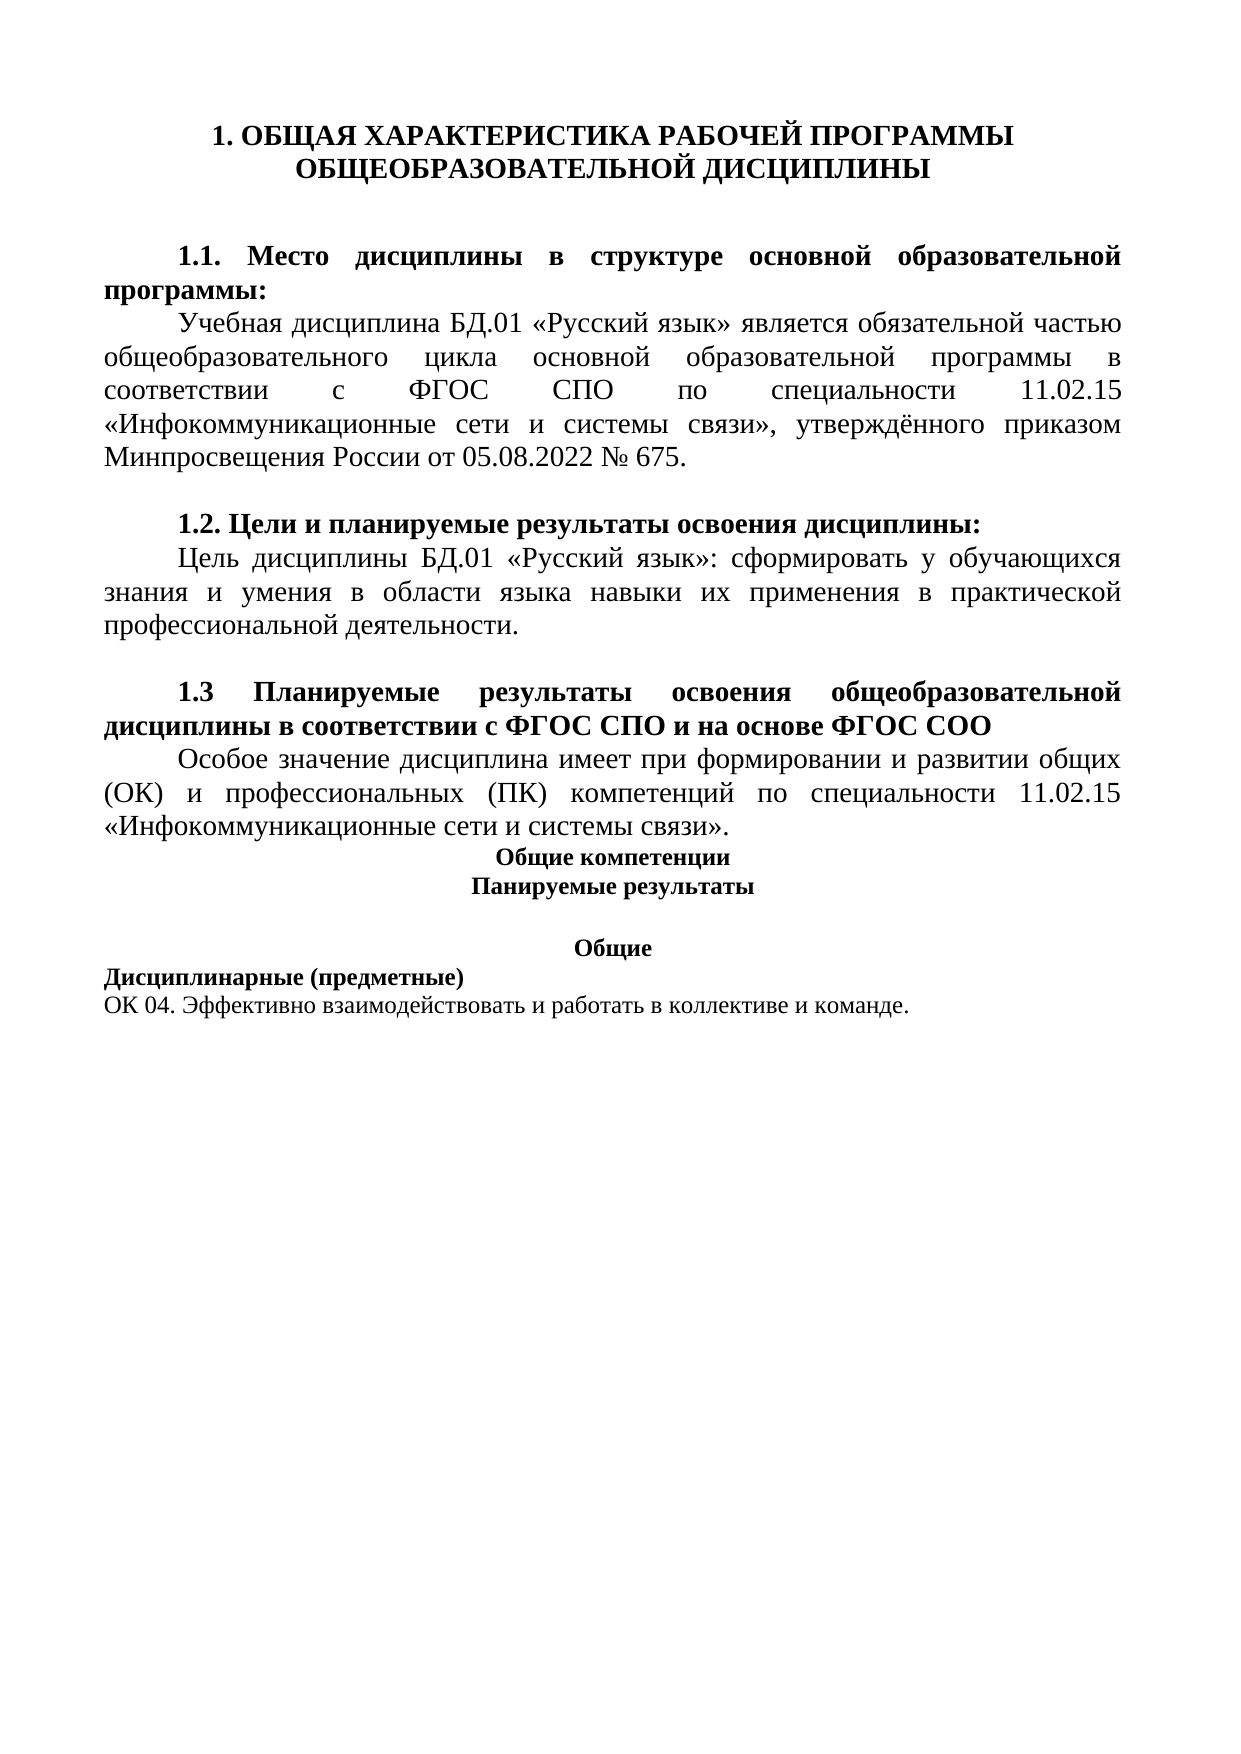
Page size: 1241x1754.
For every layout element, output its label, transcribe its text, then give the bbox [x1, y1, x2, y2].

text 1.3 Планируемые результаты освоения общеобразовательной дисциплины в соответствии с ФГОС СПО и на основе ФГОС СОО [103, 674, 1122, 741]
text 1. ОБЩАЯ ХАРАКТЕРИСТИКА РАБОЧЕЙ ПРОГРАММЫ ОБЩЕОБРАЗОВАТЕЛЬНОЙ ДИСЦИПЛИНЫ [103, 118, 1122, 185]
text Учебная дисциплина БД.01 «Русский язык» является обязательной частью общеобразовательного цикла основной образовательной программы в соответствии с ФГОС СПО по специальности 11.02.15 «Инфокоммуникационные сети и системы связи», утверждённого приказом Минпросвещения России от 05.08.2022 № 675. [103, 305, 1122, 473]
text Цель дисциплины БД.01 «Русский язык»: сформировать у обучающихся знания и умения в области языка навыки их применения в практической профессиональной деятельности. [103, 540, 1122, 641]
text 1.1. Место дисциплины в структуре основной образовательной программы: [103, 238, 1122, 305]
text 1.2. Цели и планируемые результаты освоения дисциплины: [103, 507, 1122, 540]
text Особое значение дисциплина имеет при формировании и развитии общих (ОК) и профессиональных (ПК) компетенций по специальности 11.02.15 «Инфокоммуникационные сети и системы связи». [103, 741, 1122, 842]
